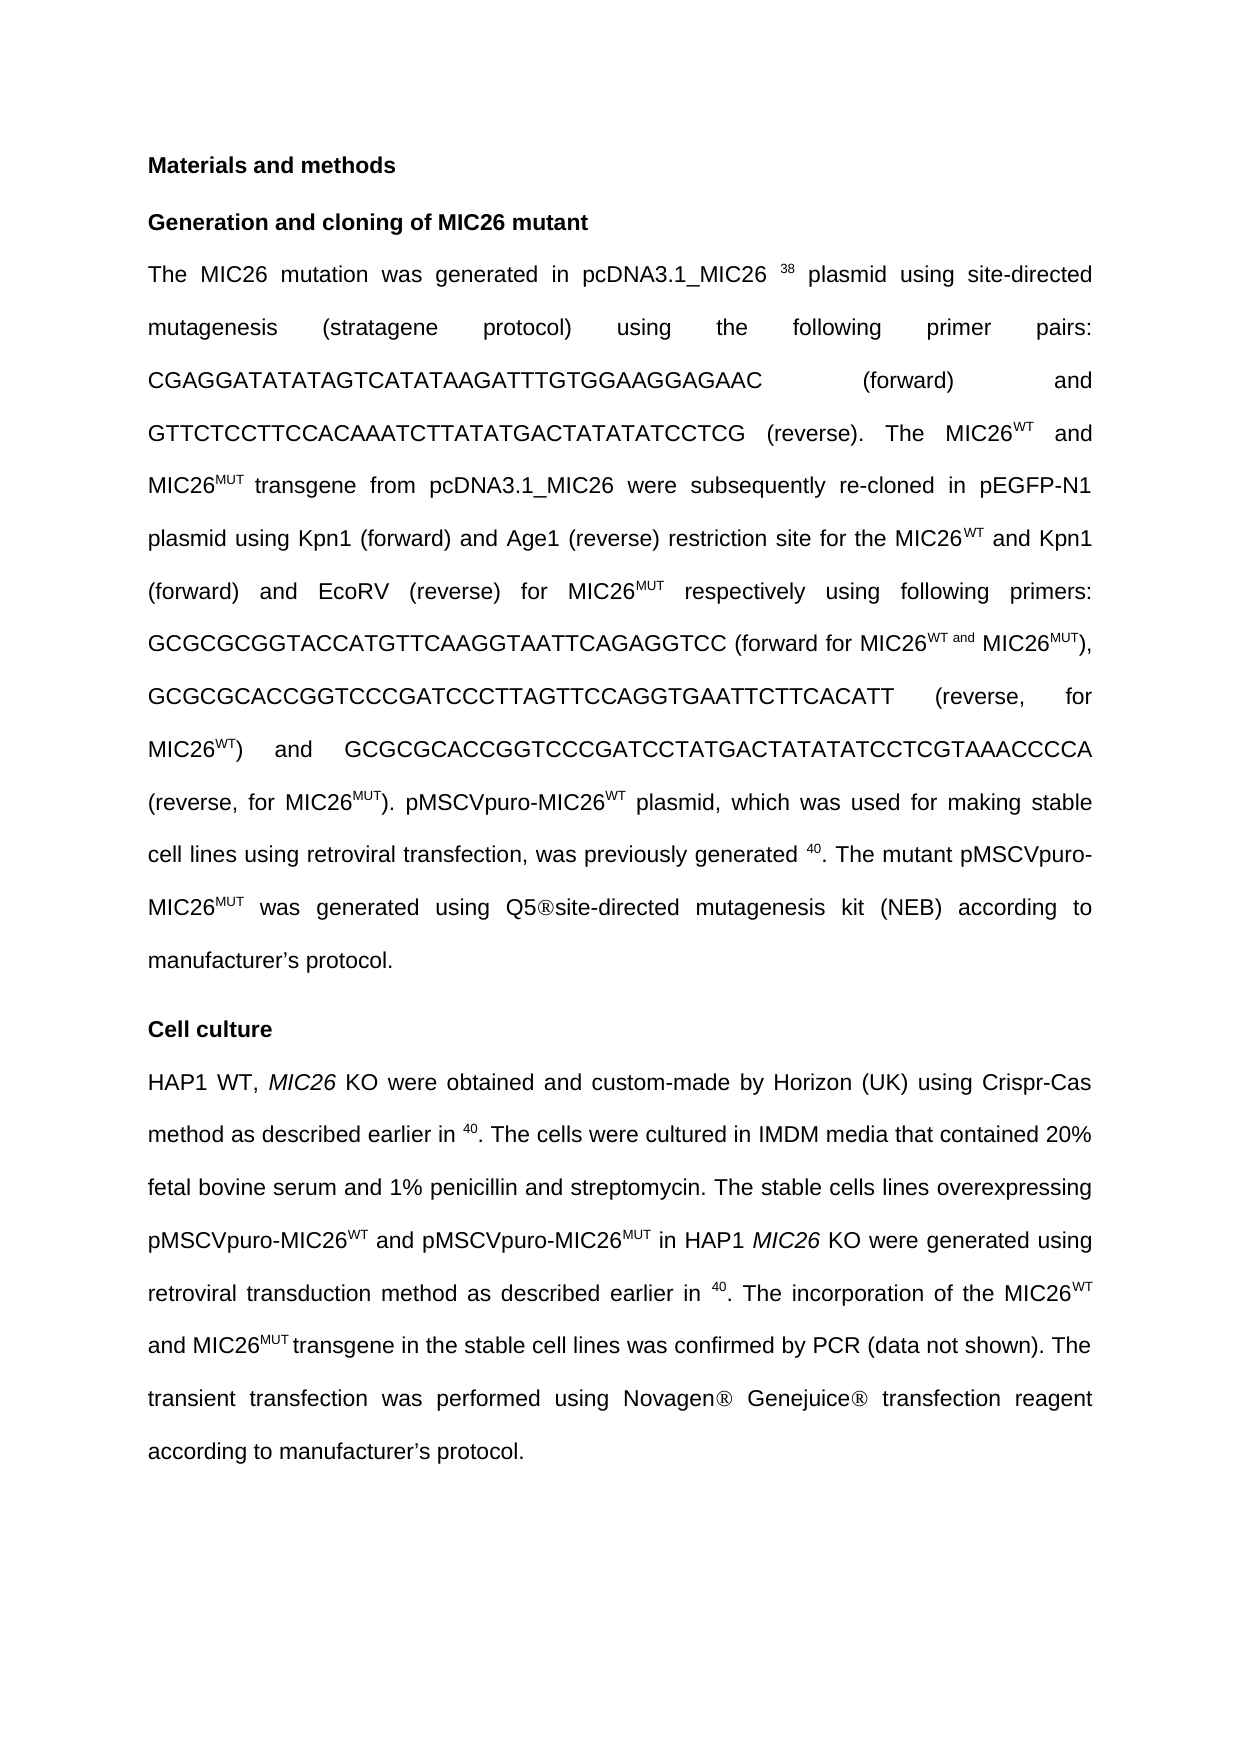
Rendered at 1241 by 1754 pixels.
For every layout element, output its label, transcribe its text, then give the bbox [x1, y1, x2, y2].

text HAP1 WT, MIC26 KO were obtained and custom-made by Horizon (UK) using Crispr-Cas method as described earlier in 40. The cells were cultured in IMDM media that contained 20% fetal bovine serum and 1% penicillin and streptomycin. The stable cells lines overexpressing pMSCVpuro-MIC26WT and pMSCVpuro-MIC26MUT in HAP1 MIC26 KO were generated using retroviral transduction method as described earlier in 40. The incorporation of the MIC26WT and MIC26MUT transgene in the stable cell lines was confirmed by PCR (data not shown). The transient transfection was performed using Novagen Genejuice transfection reagent according to manufacturer’s protocol. [148, 1069, 1093, 1464]
text Materials and methods [148, 152, 1093, 178]
text The MIC26 mutation was generated in pcDNA3.1_MIC26 38 plasmid using site-directed mutagenesis (stratagene protocol) using the following primer pairs: CGAGGATATATAGTCATATAAGATTTGTGGAAGGAGAAC (forward) and GTTCTCCTTCCACAAATCTTATATGACTATATATCCTCG (reverse). The MIC26WT and MIC26MUT transgene from pcDNA3.1_MIC26 were subsequently re-cloned in pEGFP-N1 plasmid using Kpn1 (forward) and Age1 (reverse) restriction site for the MIC26WT and Kpn1 (forward) and EcoRV (reverse) for MIC26MUT respectively using following primers: GCGCGCGGTACCATGTTCAAGGTAATTCAGAGGTCC (forward for MIC26WT and MIC26MUT), GCGCGCACCGGTCCCGATCCCTTAGTTCCAGGTGAATTCTTCACATT (reverse, for MIC26WT) and GCGCGCACCGGTCCCGATCCTATGACTATATATCCTCGTAAACCCCA (reverse, for MIC26MUT). pMSCVpuro-MIC26WT plasmid, which was used for making stable cell lines using retroviral transfection, was previously generated 40. The mutant pMSCVpuro-MIC26MUT was generated using Q5site-directed mutagenesis kit (NEB) according to manufacturer’s protocol. [148, 261, 1093, 973]
text Generation and cloning of MIC26 mutant [148, 209, 1093, 235]
text Cell culture [148, 1016, 1093, 1042]
